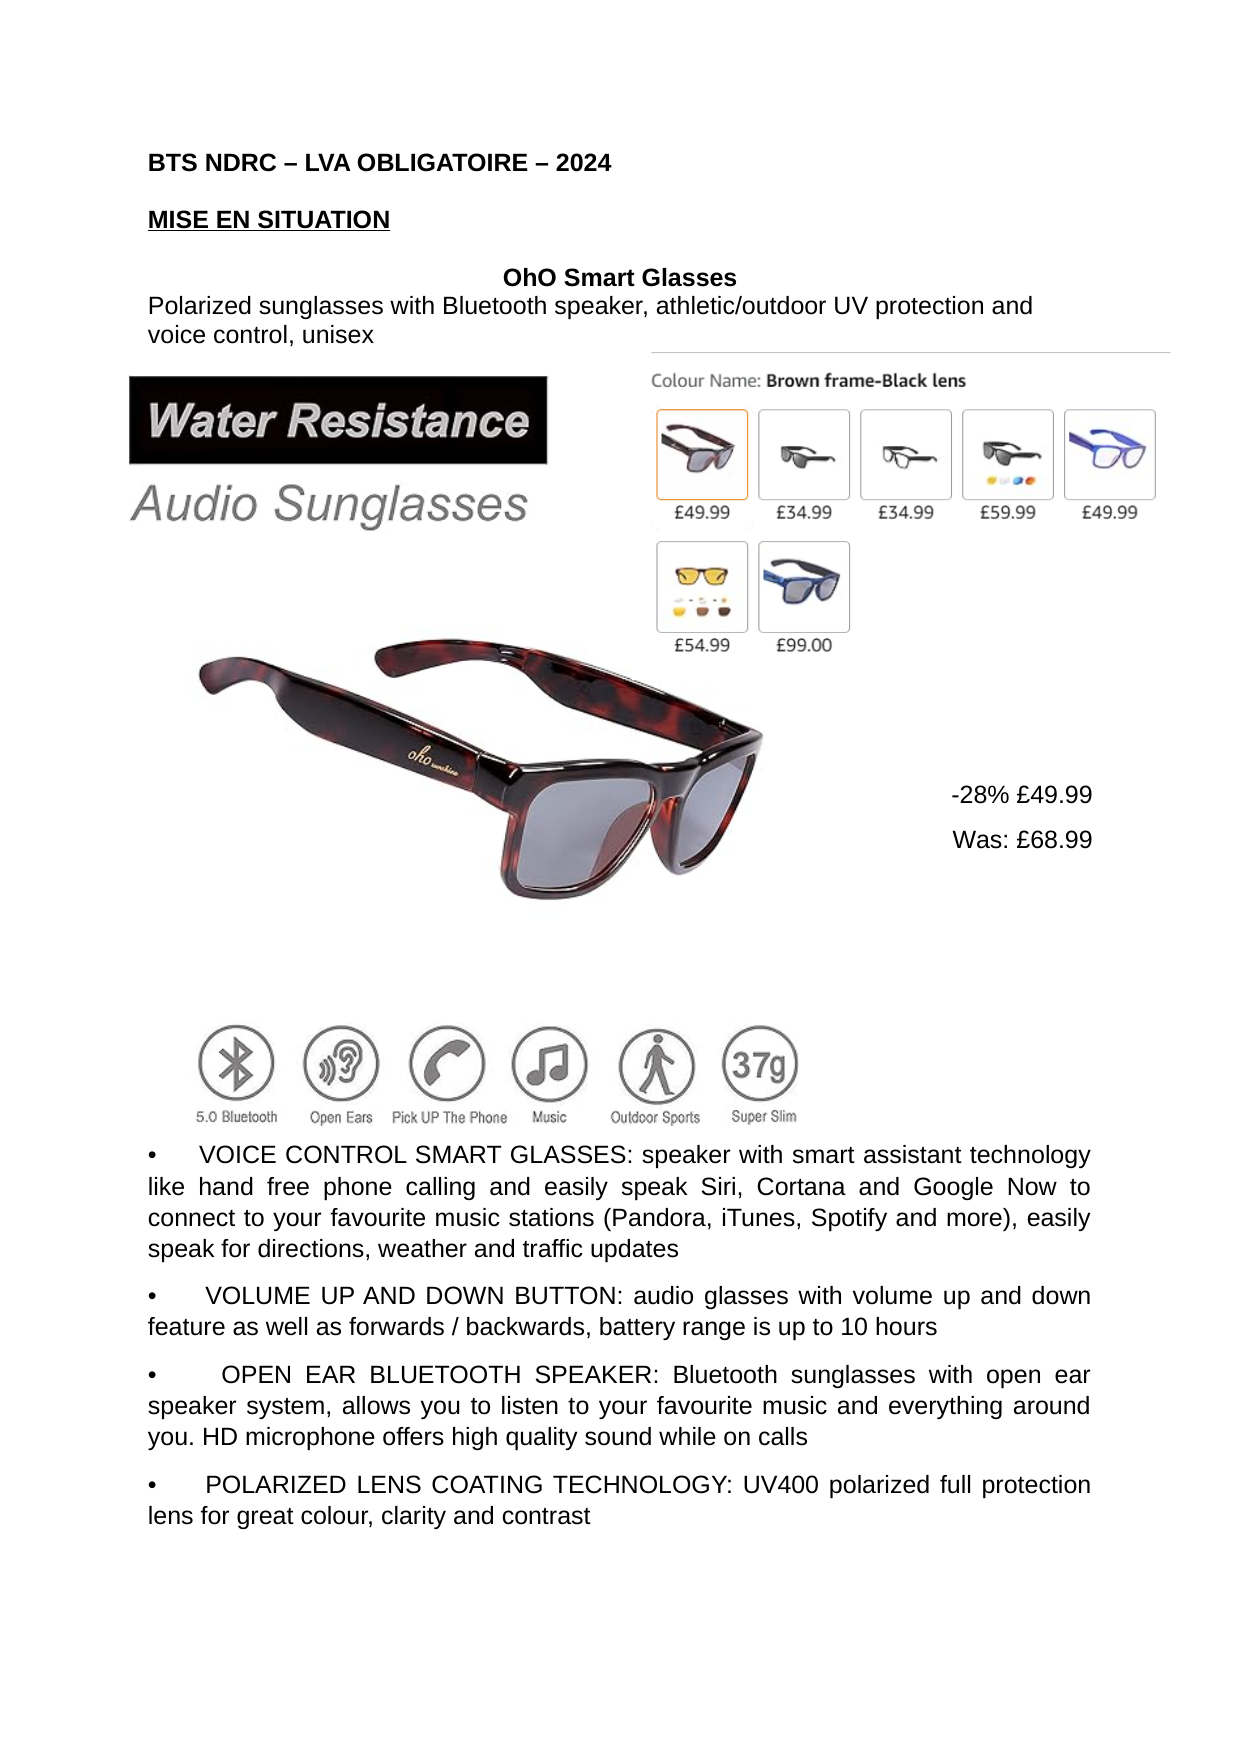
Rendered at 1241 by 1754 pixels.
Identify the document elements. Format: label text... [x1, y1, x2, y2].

text Polarized sunglasses with Bluetooth speaker, athletic/outdoor UV protection and voice control, unisex [148, 291, 1093, 349]
text • VOLUME UP AND DOWN BUTTON: audio glasses with volume up and down feature as well as forwards / backwards, battery range is up to 10 hours [148, 1310, 1093, 1341]
text MISE EN SITUATION [148, 205, 1093, 234]
text • VOICE CONTROL SMART GLASSES: speaker with smart assistant technology like hand free phone calling and easily speak Siri, Cortana and Google Now to connect to your favourite music stations (Pandora, iTunes, Spotify and more), easily speak for directions, weather and traffic updates [148, 1231, 1093, 1262]
text BTS NDRC – LVA OBLIGATOIRE – 2024 [148, 148, 1093, 176]
text Was: £68.99 [148, 826, 1093, 854]
picture [128, 348, 1171, 1126]
text OhO Smart Glasses [148, 263, 1093, 291]
text • POLARIZED LENS COATING TECHNOLOGY: UV400 polarized full protection lens for great colour, clarity and contrast [148, 1499, 1093, 1530]
text • OPEN EAR BLUETOOTH SPEAKER: Bluetooth sunglasses with open ear speaker system, allows you to listen to your favourite music and everything around you. HD microphone offers high quality sound while on calls [148, 1420, 1093, 1451]
text -28% £49.99 [148, 780, 1093, 809]
